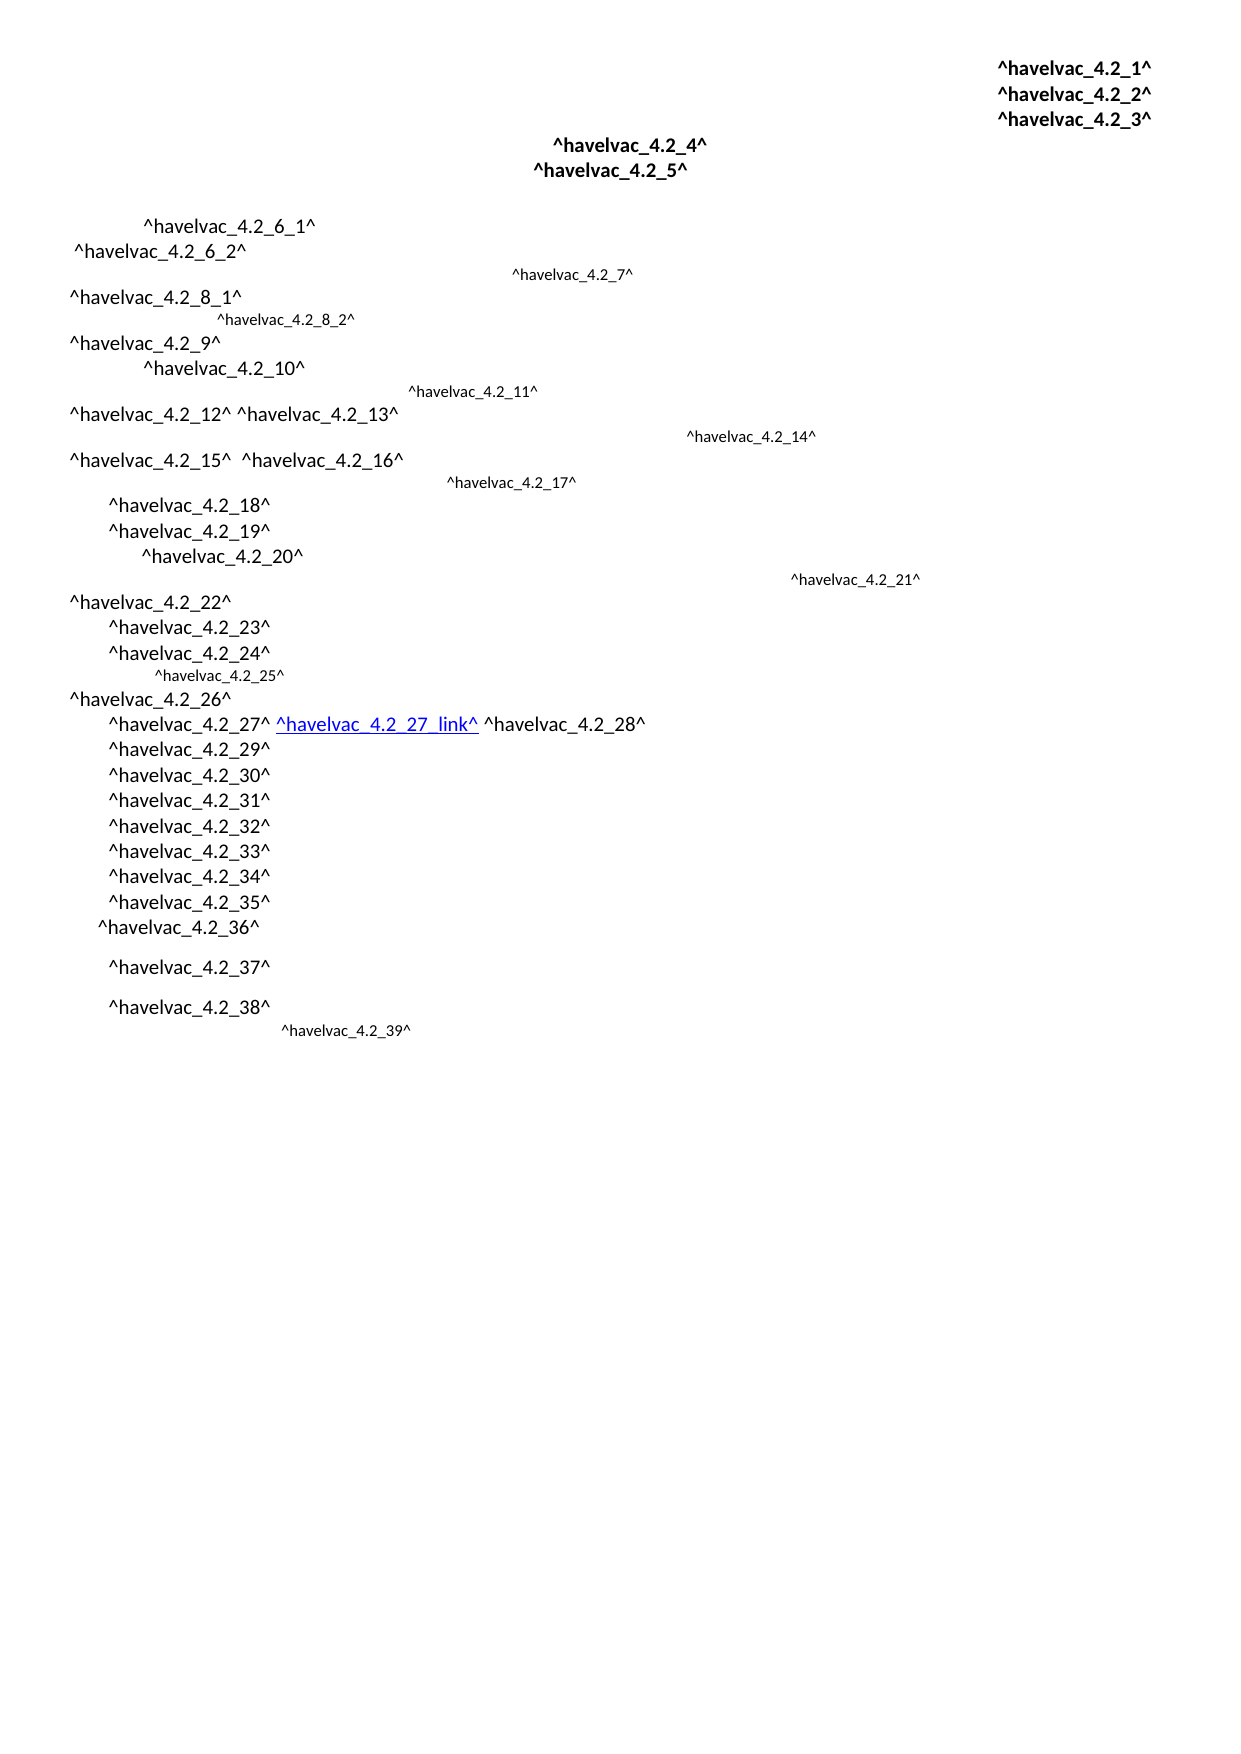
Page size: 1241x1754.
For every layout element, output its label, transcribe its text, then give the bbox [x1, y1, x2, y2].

text ^havelvac_4.2_39^ [69, 1020, 1152, 1040]
text ^havelvac_4.2_35^ [69, 889, 1152, 914]
text ^havelvac_4.2_17^ [69, 472, 1152, 493]
text ^havelvac_4.2_21^ [585, 569, 1152, 589]
text ^havelvac_4.2_20^ [69, 543, 1152, 569]
text ^havelvac_4.2_6_1^ [69, 213, 1152, 238]
text ^havelvac_4.2_37^ [69, 954, 1152, 979]
text ^havelvac_4.2_30^ [69, 762, 1152, 787]
text ^havelvac_4.2_10^ [69, 355, 1152, 381]
text ^havelvac_4.2_12^ ^havelvac_4.2_13^ [69, 401, 1152, 427]
text ^havelvac_4.2_4^ [69, 132, 1152, 157]
text ^havelvac_4.2_1^ [69, 56, 1152, 81]
text ^havelvac_4.2_26^ [69, 686, 1152, 711]
text ^havelvac_4.2_15^ ^havelvac_4.2_16^ [69, 447, 1152, 472]
text ^havelvac_4.2_3^ [69, 106, 1152, 132]
text ^havelvac_4.2_9^ [69, 330, 1152, 355]
text ^havelvac_4.2_33^ [69, 838, 1152, 864]
text ^havelvac_4.2_31^ [69, 787, 1152, 813]
text ^havelvac_4.2_29^ [69, 737, 1152, 762]
text ^havelvac_4.2_25^ [69, 665, 1152, 686]
text ^havelvac_4.2_23^ [69, 614, 1152, 640]
text ^havelvac_4.2_14^ [69, 427, 1152, 447]
text ^havelvac_4.2_32^ [69, 813, 1152, 838]
text ^havelvac_4.2_2^ [69, 81, 1152, 106]
text ^havelvac_4.2_8_2^ [69, 310, 1152, 330]
text ^havelvac_4.2_8_1^ [69, 284, 1152, 310]
text ^havelvac_4.2_6_2^ [69, 238, 1152, 264]
text ^havelvac_4.2_38^ [69, 994, 1152, 1020]
text ^havelvac_4.2_27^ ^havelvac_4.2_27_link^ ^havelvac_4.2_28^ [69, 711, 1152, 737]
list ^havelvac_4.2_22^ [69, 589, 1152, 614]
text ^havelvac_4.2_34^ [69, 864, 1152, 889]
text ^havelvac_4.2_5^ [69, 157, 1152, 183]
list ^havelvac_4.2_36^ [69, 914, 1152, 940]
text ^havelvac_4.2_7^ [69, 264, 1152, 284]
text ^havelvac_4.2_24^ [69, 640, 1152, 665]
text ^havelvac_4.2_11^ [69, 381, 1152, 401]
text ^havelvac_4.2_18^ [69, 493, 1152, 518]
text ^havelvac_4.2_19^ [69, 518, 1152, 543]
